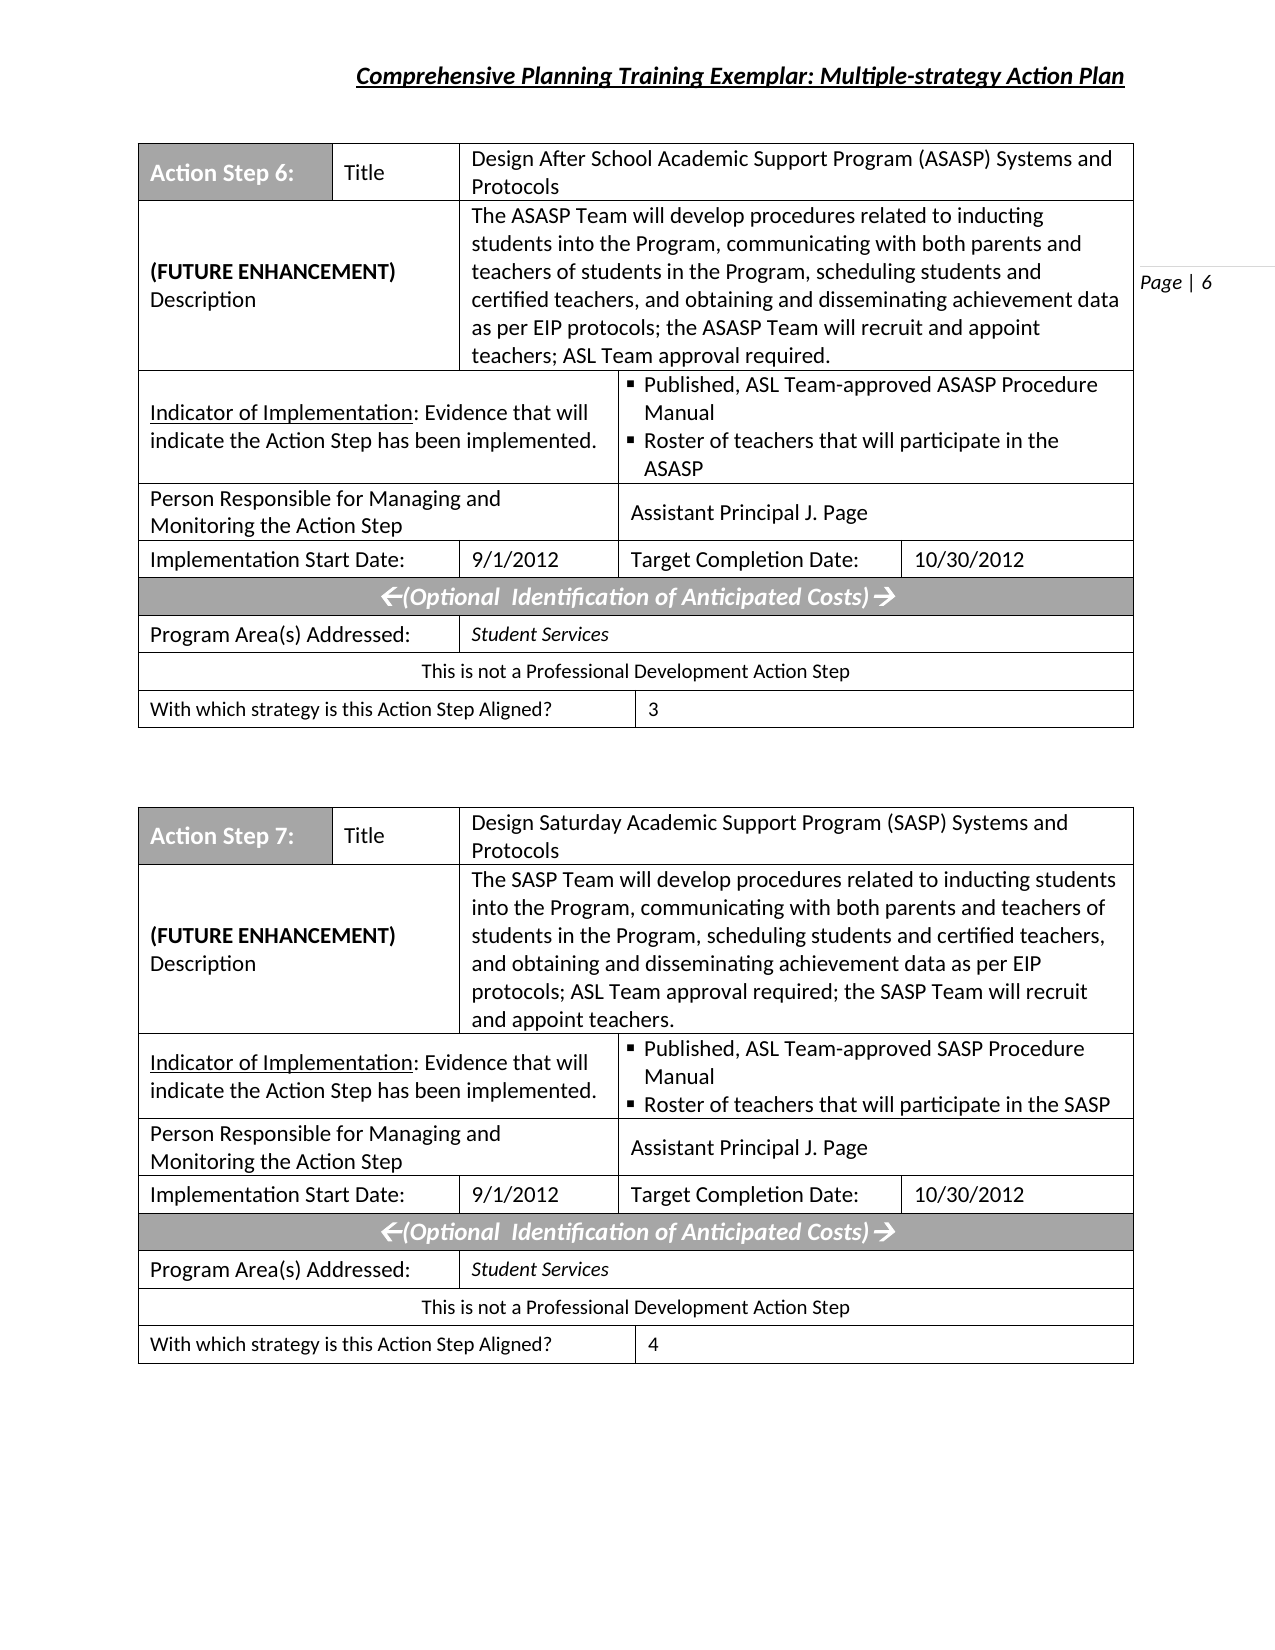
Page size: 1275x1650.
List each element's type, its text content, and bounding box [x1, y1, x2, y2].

table_cell Program Area(s) Addressed: [139, 1251, 459, 1288]
table_cell Program Area(s) Addressed: [139, 616, 459, 652]
table_cell Student Services [460, 616, 1133, 652]
table_cell The ASASP Team will develop procedures related to inducting students into the Program, communicating with both parents and teachers of students in the Program, scheduling students and certified teachers, and obtaining and disseminating achievement data as per EIP protocols; the ASASP Team will recruit and appoint teachers; ASL Team approval required. [460, 201, 1133, 369]
table_cell 10/30/2012 [902, 1176, 1133, 1213]
table_cell (FUTURE ENHANCEMENT) Description [139, 201, 459, 369]
table_cell 9/1/2012 [460, 541, 618, 577]
table_cell The SASP Team will develop procedures related to inducting students into the Program, communicating with both parents and teachers of students in the Program, scheduling students and certified teachers, and obtaining and disseminating achievement data as per EIP protocols; ASL Team approval required; the SASP Team will recruit and appoint teachers. [460, 865, 1133, 1033]
table_cell Published, ASL Team-approved SASP Procedure Manual Roster of teachers that will participate in the SASP [619, 1034, 1133, 1118]
table_cell Student Services [460, 1251, 1133, 1288]
table_cell Indicator of Implementation: Evidence that will indicate the Action Step has been implemented. [139, 1034, 618, 1118]
table_cell Target Completion Date: [619, 541, 901, 577]
table_cell Indicator of Implementation: Evidence that will indicate the Action Step has been implemented. [139, 371, 618, 483]
table_header Title [333, 808, 459, 864]
table_cell Published, ASL Team-approved ASASP Procedure Manual Roster of teachers that will participate in the ASASP [619, 371, 1133, 483]
table_cell Implementation Start Date: [139, 1176, 459, 1213]
table_header Action Step 7: [139, 808, 332, 864]
table_cell 10/30/2012 [902, 541, 1133, 577]
table_cell Target Completion Date: [619, 1176, 901, 1213]
table_cell 9/1/2012 [460, 1176, 618, 1213]
table_cell Person Responsible for Managing and Monitoring the Action Step [139, 484, 618, 540]
table_header Design Saturday Academic Support Program (SASP) Systems and Protocols [460, 808, 1133, 864]
table_cell Person Responsible for Managing and Monitoring the Action Step [139, 1119, 618, 1175]
table_cell Implementation Start Date: [139, 541, 459, 577]
table_cell 4 [636, 1326, 1133, 1363]
table_header Design After School Academic Support Program (ASASP) Systems and Protocols [460, 144, 1133, 200]
table_header Action Step 6: [139, 144, 332, 200]
table_cell With which strategy is this Action Step Aligned? [139, 691, 635, 727]
table_cell Assistant Principal J. Page [619, 1119, 1133, 1175]
table_cell 3 [636, 691, 1133, 727]
table_cell This is not a Professional Development Action Step [139, 653, 1133, 690]
table_cell With which strategy is this Action Step Aligned? [139, 1326, 635, 1363]
table_header Title [333, 144, 459, 200]
table_cell (Optional Identification of Anticipated Costs) [139, 1214, 1133, 1250]
table_cell (Optional Identification of Anticipated Costs) [139, 578, 1133, 615]
table_cell This is not a Professional Development Action Step [139, 1289, 1133, 1325]
table_cell (FUTURE ENHANCEMENT) Description [139, 865, 459, 1033]
table_cell Assistant Principal J. Page [619, 484, 1133, 540]
